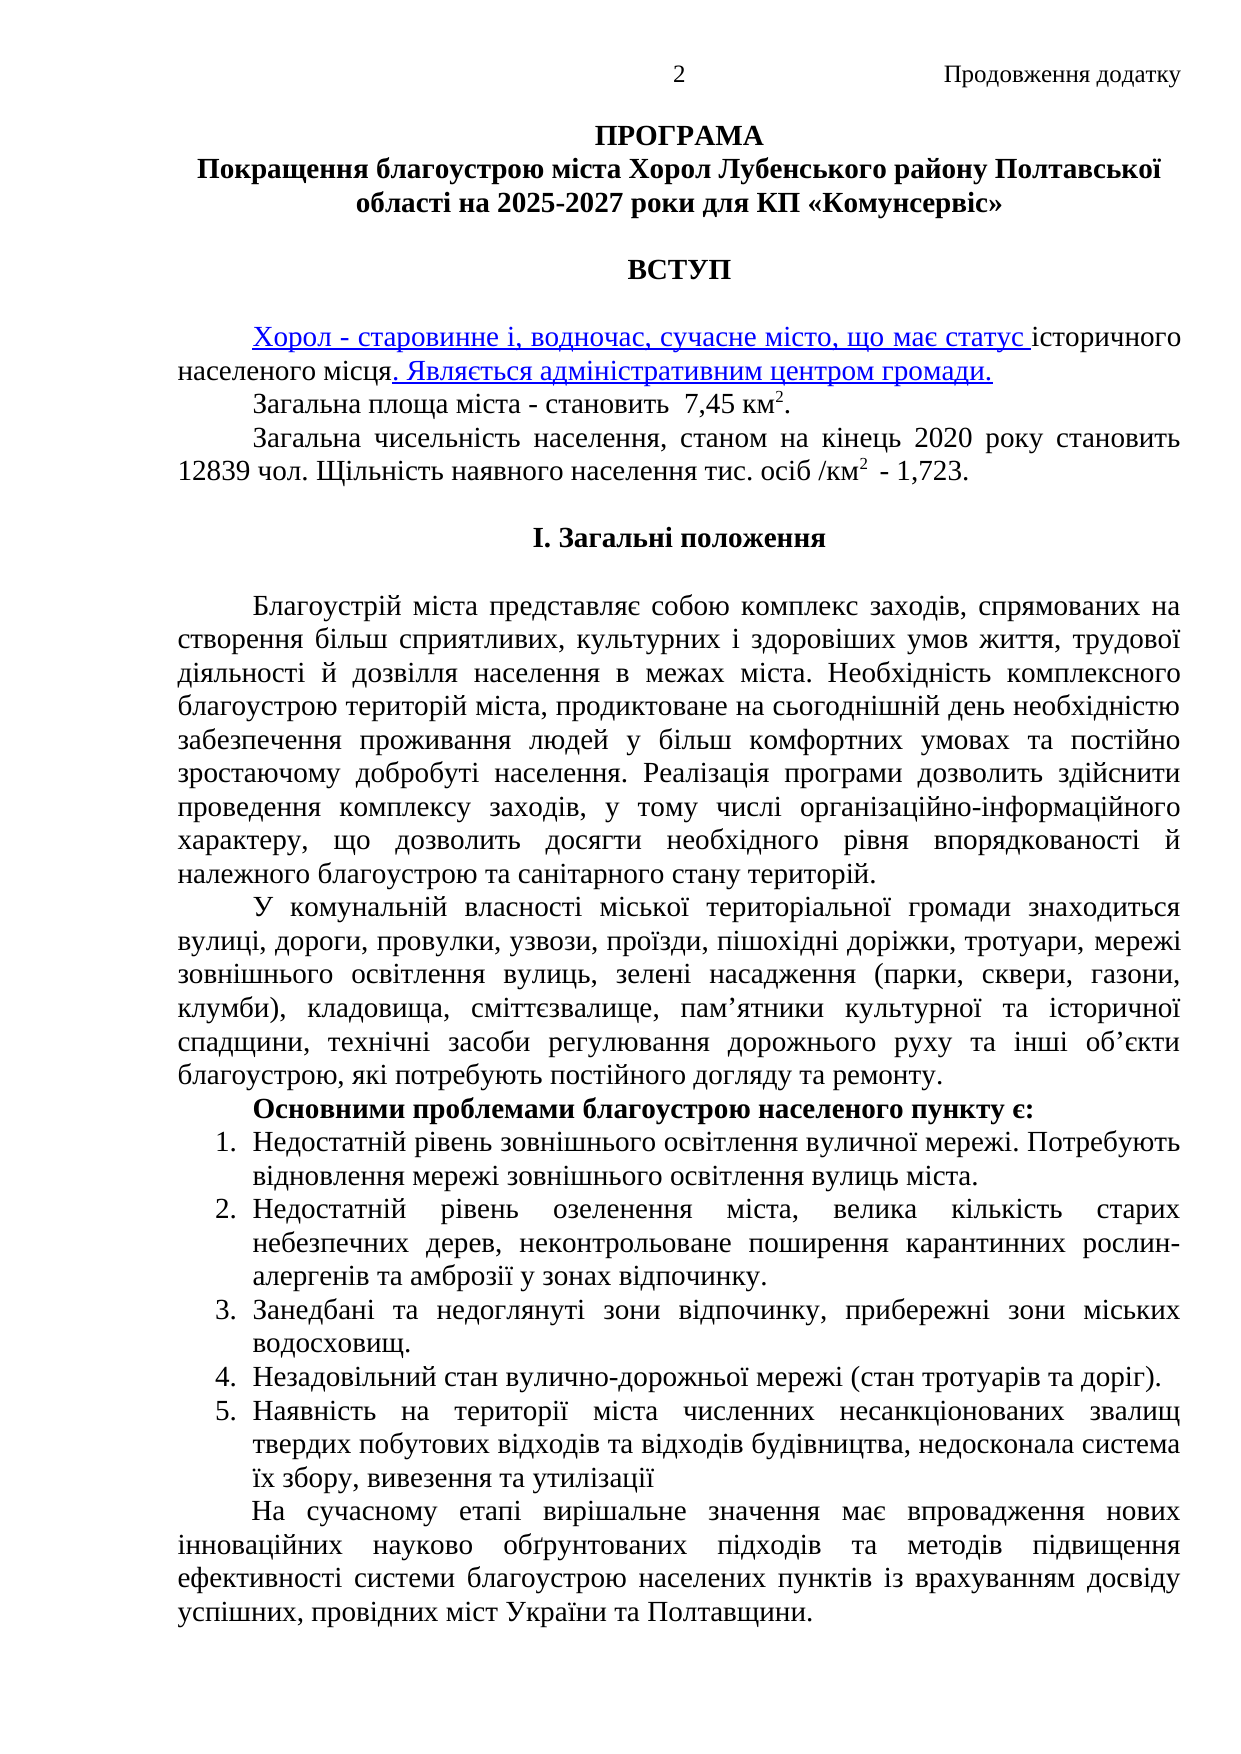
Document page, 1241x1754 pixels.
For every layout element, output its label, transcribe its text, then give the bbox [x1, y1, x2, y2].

list Незадовільний стан вулично-дорожньої мережі (стан тротуарів та доріг). [215, 1359, 1181, 1393]
list Хорол - старовинне і, водночас, сучасне місто, що має статус . Являється адміністративним центром громади. [177, 319, 1181, 386]
text Покращення благоустрою міста Хорол Лубенського району Полтавської області на 2025-2027 роки для КП «Комунсервіс» [177, 152, 1181, 219]
text У комунальній власності міської територіальної громади знаходиться вулиці, дороги, провулки, узвози, проїзди, пішохідні доріжки, тротуари, мережі зовнішнього освітлення вулиць, зелені насадження (парки, сквери, газони, клумби), кладовища, сміттєзвалище, пам’ятники культурної та історичної спадщини, технічні засоби регулювання дорожнього руху та інші об’єкти благоустрою, які потребують постійного догляду та ремонту. [177, 889, 1181, 1091]
list Загальна площа міста - становить 7,45 км2. [177, 386, 1181, 420]
list І. Загальні положення [177, 521, 1181, 554]
list ВСТУП [177, 252, 1181, 286]
text Благоустрій міста представляє собою комплекс заходів, спрямованих на створення більш сприятливих, культурних і здоровіших умов життя, трудової діяльності й дозвілля населення в межах міста. Необхідність комплексного благоустрою територій міста, продиктоване на сьогоднішній день необхідністю забезпечення проживання людей у більш комфортних умовах та постійно зростаючому добробуті населення. Реалізація програми дозволить здійснити проведення комплексу заходів, у тому числі організаційно-інформаційного характеру, що дозволить досягти необхідного рівня впорядкованості й належного благоустрою та санітарного стану територій. [177, 588, 1181, 889]
list Занедбані та недоглянуті зони відпочинку, прибережні зони міських водосховищ. [215, 1292, 1181, 1359]
list Загальна чисельність населення, станом на кінець 2020 року становить 12839 чол. Щільність наявного населення тис. осіб /км2 - 1,723. [177, 420, 1181, 487]
list Наявність на території міста численних несанкціонованих звалищ твердих побутових відходів та відходів будівництва, недосконала система їх збору, вивезення та утилізації [215, 1393, 1181, 1493]
text На сучасному етапі вирішальне значення має впровадження нових інноваційних науково обґрунтованих підходів та методів підвищення ефективності системи благоустрою населених пунктів із врахуванням досвіду успішних, провідних міст України та Полтавщини. [177, 1493, 1181, 1627]
list Недостатній рівень зовнішнього освітлення вуличної мережі. Потребують відновлення мережі зовнішнього освітлення вулиць міста. [215, 1124, 1181, 1191]
list Недостатній рівень озеленення міста, велика кількість старих небезпечних дерев, неконтрольоване поширення карантинних рослин-алергенів та амброзії у зонах відпочинку. [215, 1191, 1181, 1292]
text ПРОГРАМА [177, 118, 1181, 152]
text Основними проблемами благоустрою населеного пункту є: [177, 1091, 1181, 1124]
